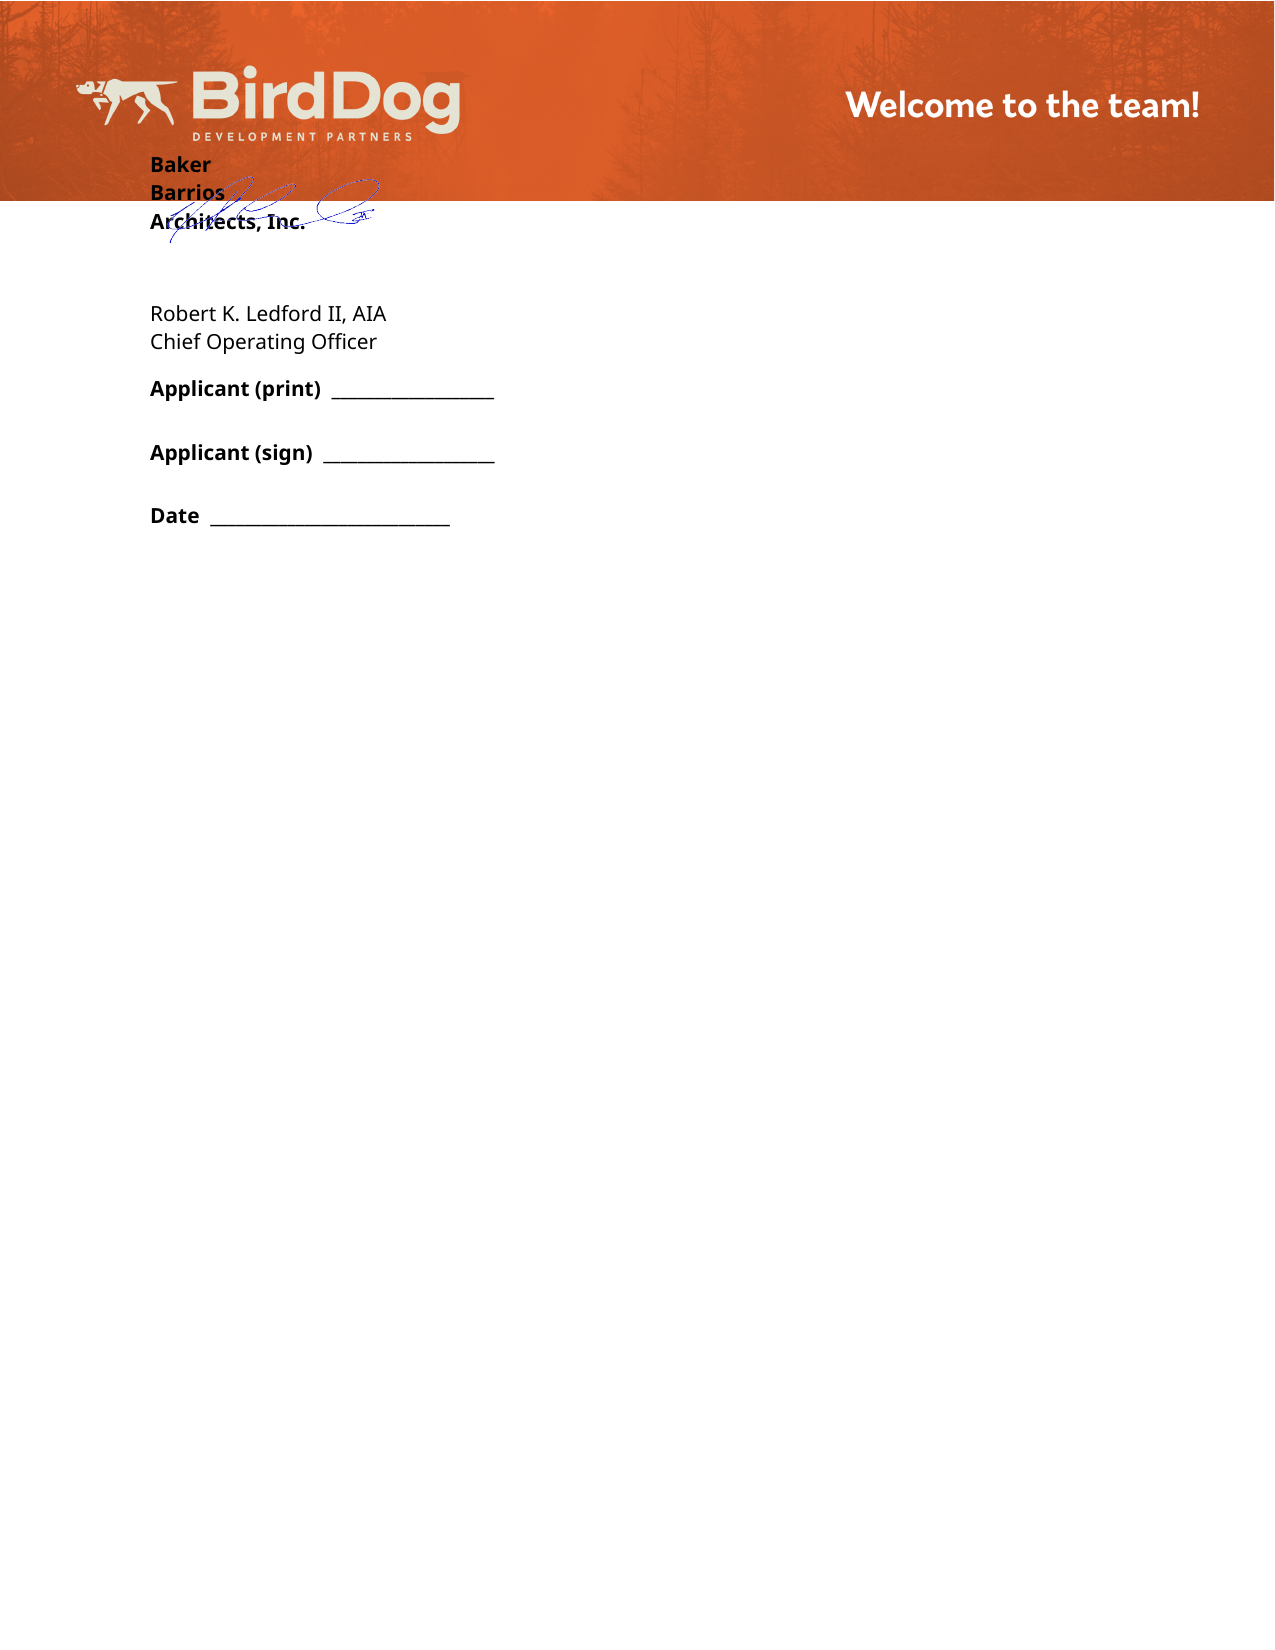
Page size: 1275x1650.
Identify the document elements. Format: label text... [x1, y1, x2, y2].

picture [0, 1, 1275, 201]
text Baker Barrios Architects, Inc. [150, 150, 619, 235]
text Applicant (sign) ____________________ [150, 438, 600, 466]
text Robert K. Ledford II, AIA [150, 299, 600, 327]
text Chief Operating Officer [150, 327, 600, 356]
picture [151, 159, 391, 267]
text Applicant (print) ___________________ [150, 374, 600, 403]
text Date ____________________________ [150, 501, 600, 530]
